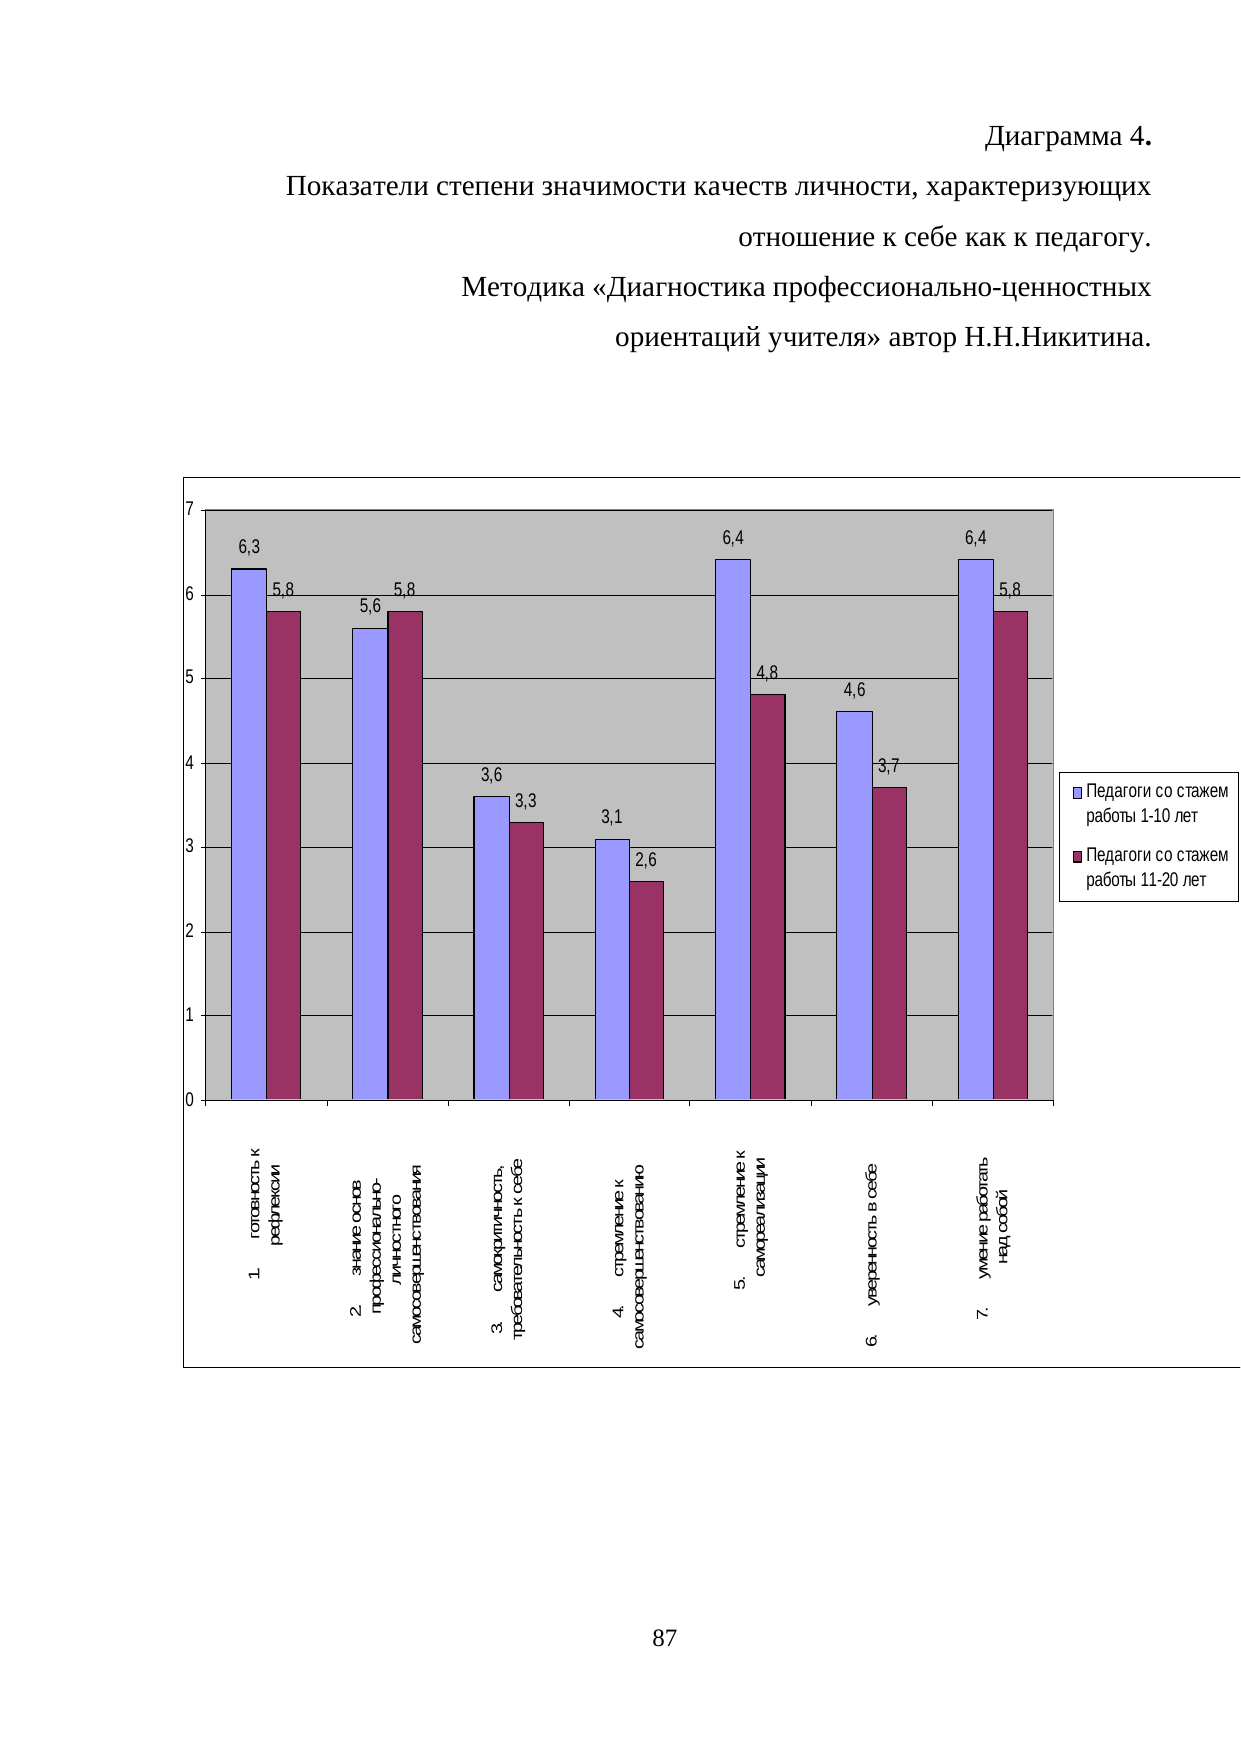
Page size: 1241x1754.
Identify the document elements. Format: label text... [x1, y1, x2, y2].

text Методика «Диагностика профессионально-ценностных [177, 269, 1152, 303]
text Показатели степени значимости качеств личности, характеризующих отношение к себе как к педагогу. [177, 168, 1152, 252]
text ориентаций учителя» автор Н.Н.Никитина. [177, 319, 1152, 353]
text Диаграмма 4. [177, 118, 1152, 152]
